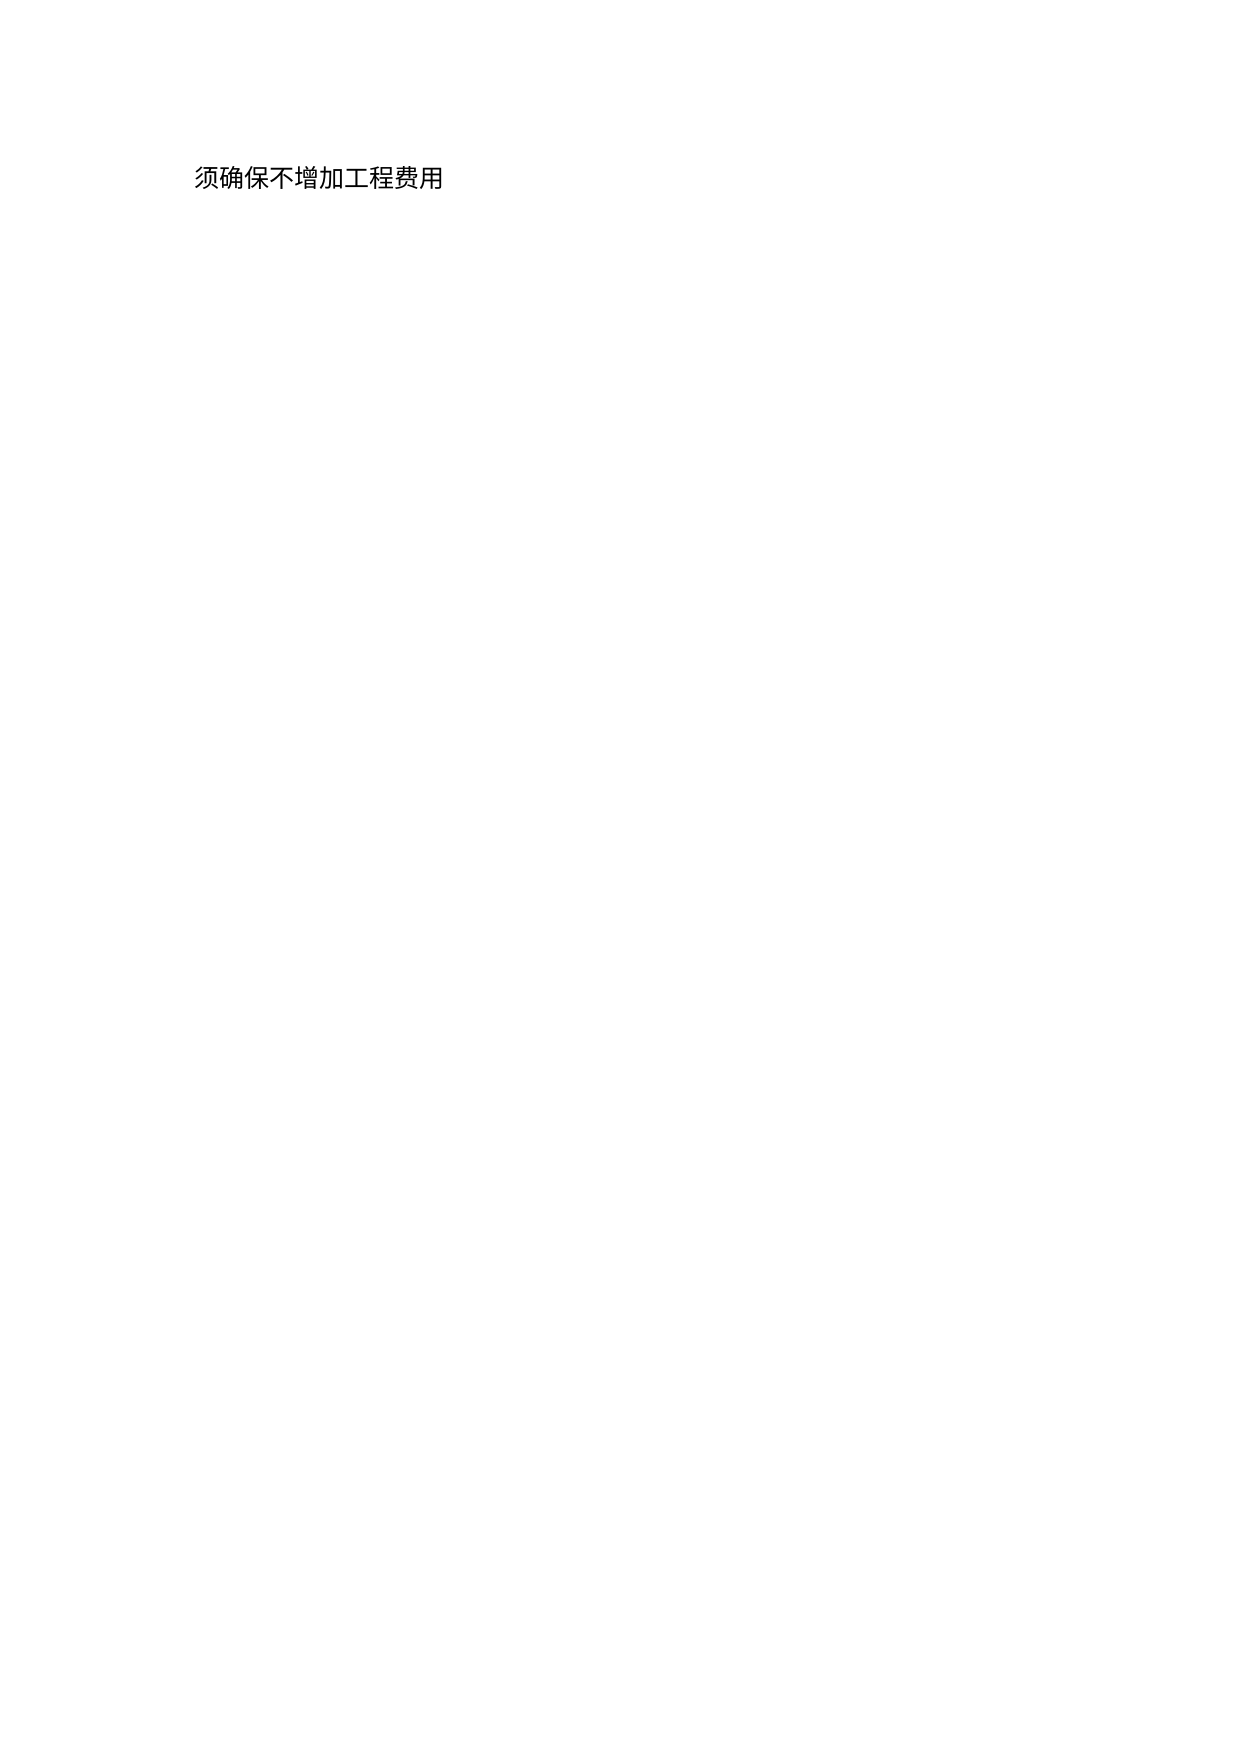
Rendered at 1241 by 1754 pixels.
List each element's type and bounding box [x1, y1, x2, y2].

text [135, 158, 1105, 194]
